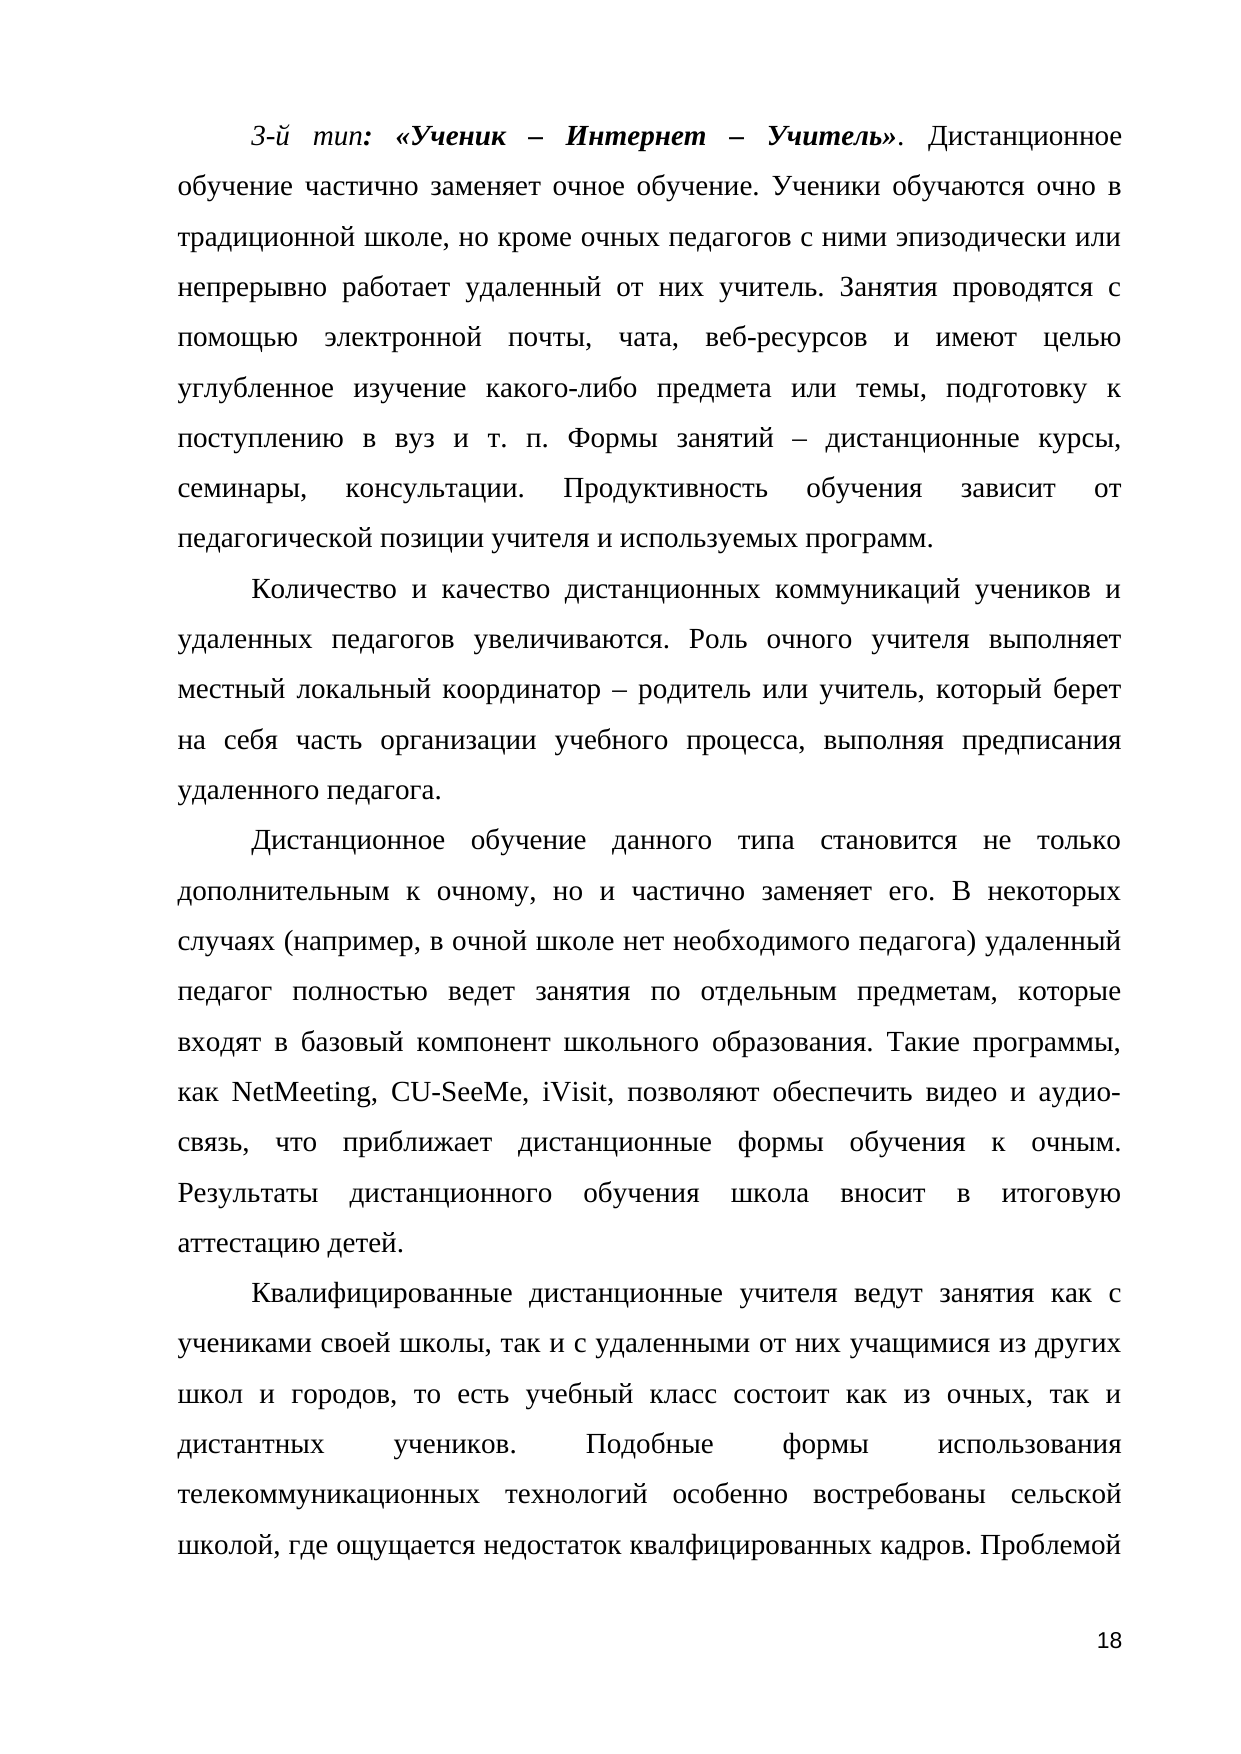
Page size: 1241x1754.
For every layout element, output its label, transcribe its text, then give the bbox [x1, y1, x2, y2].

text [177, 1275, 1122, 1560]
text Количество и качество дистанционных коммуникаций учеников и удаленных педагогов увеличиваются. Роль очного учителя выполняет местный локальный координатор – родитель или учитель, который берет на себя часть организации учебного процесса, выполняя предписания удаленного педагога. [177, 571, 1122, 806]
text Дистанционное обучение данного типа становится не только дополнительным к очному, но и частично заменяет его. В некоторых случаях (например, в очной школе нет необходимого педагога) удаленный педагог полностью ведет занятия по отдельным предметам, которые входят в базовый компонент школьного образования. Такие программы, как NetMeeting, CU-SeeMe, iVisit, позволяют обеспечить видео и аудио-связь, что приближает дистанционные формы обучения к очным. Результаты дистанционного обучения школа вносит в итоговую аттестацию детей. [177, 822, 1122, 1258]
text 3-й тип: «Ученик – Интернет – Учитель». Дистанционное обучение частично заменяет очное обучение. Ученики обучаются очно в традиционной школе, но кроме очных педагогов с ними эпизодически или непрерывно работает удаленный от них учитель. Занятия проводятся с помощью электронной почты, чата, веб-ресурсов и имеют целью углубленное изучение какого-либо предмета или темы, подготовку к поступлению в вуз и т. п. Формы занятий – дистанционные курсы, семинары, консультации. Продуктивность обучения зависит от педагогической позиции учителя и используемых программ. [177, 118, 1122, 554]
